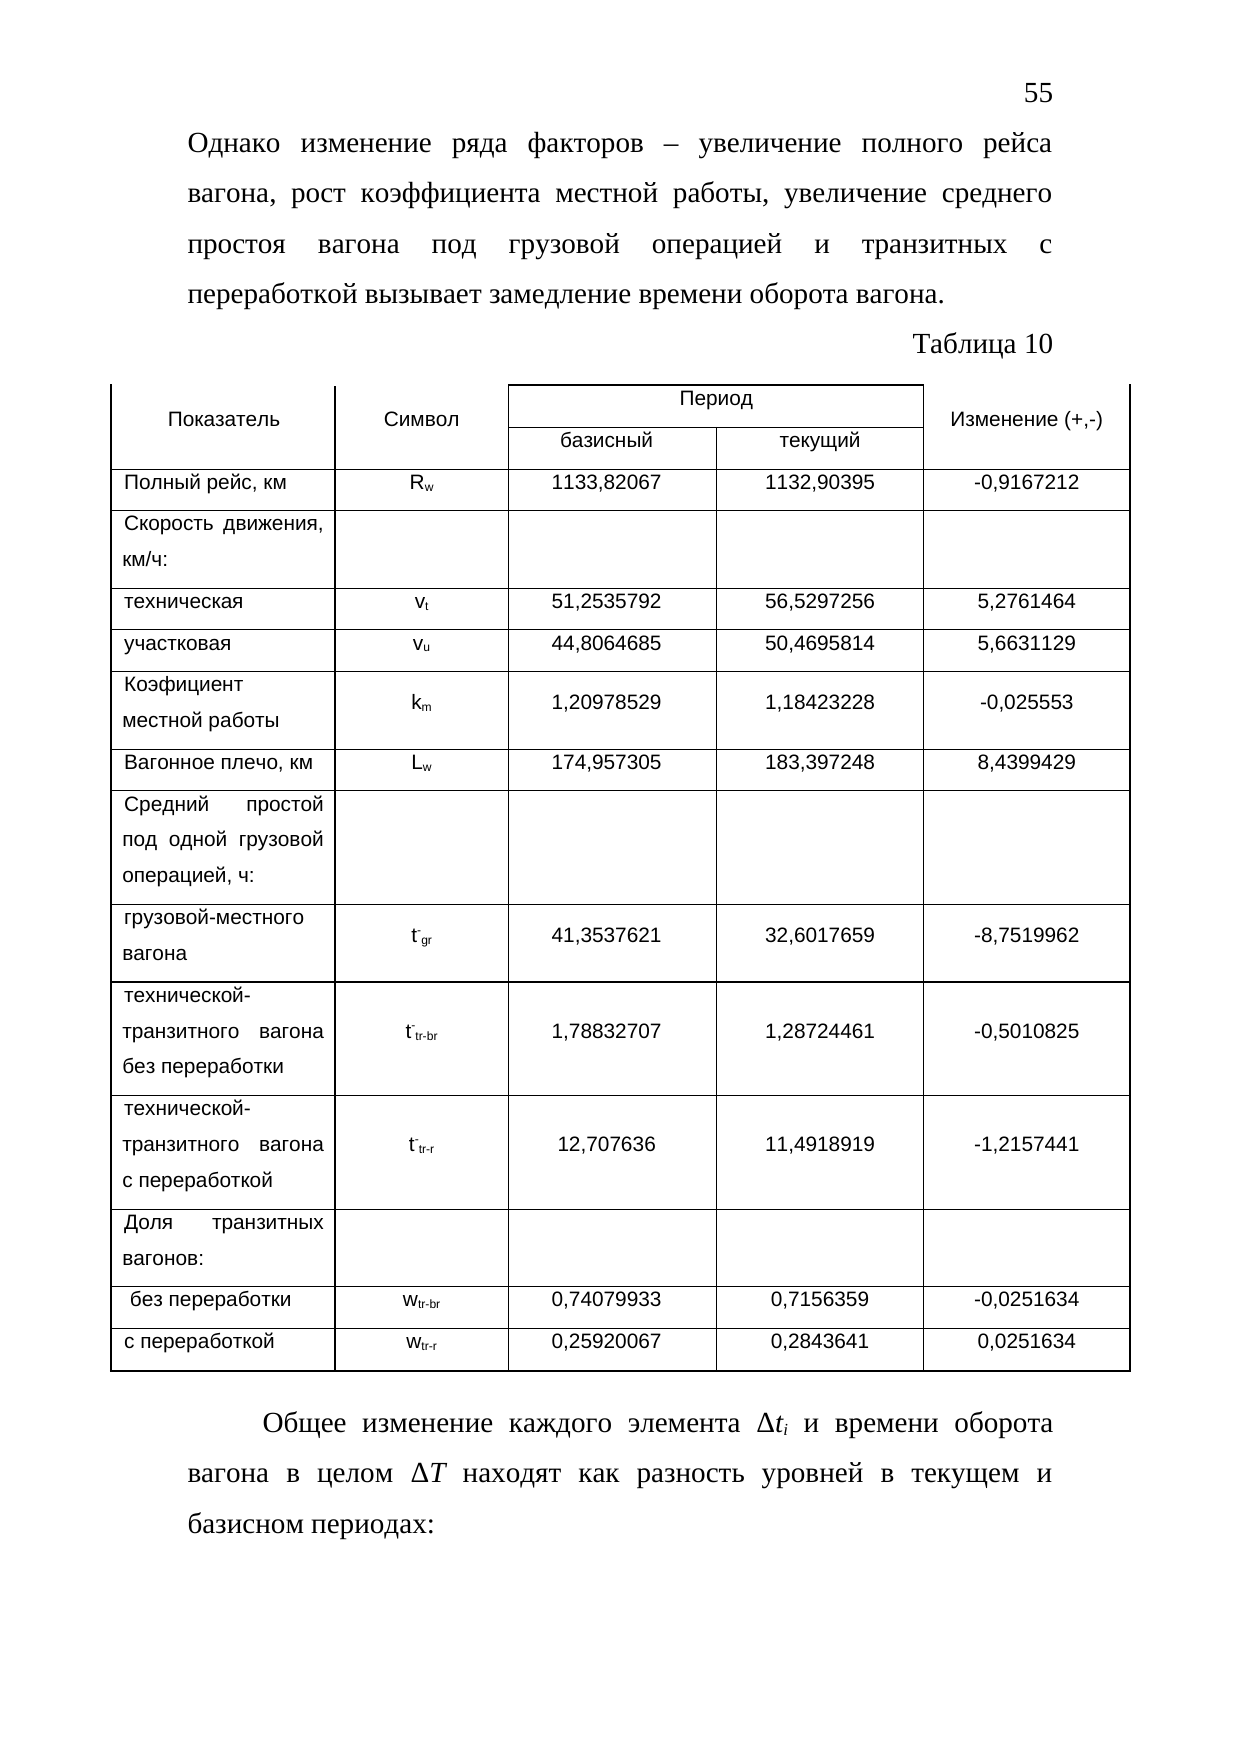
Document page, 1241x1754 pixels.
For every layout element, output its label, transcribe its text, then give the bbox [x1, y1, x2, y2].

table_cell -8,7519962 [924, 905, 1129, 981]
table_cell 5,6631129 [924, 630, 1129, 671]
table_header Изменение (+,-) [924, 384, 1129, 468]
table_cell 5,2761464 [924, 589, 1129, 629]
table_cell 32,6017659 [717, 905, 923, 981]
table_cell 56,5297256 [717, 589, 923, 629]
table_cell [924, 511, 1129, 588]
table_cell Lw [336, 750, 508, 790]
table_cell [336, 1210, 508, 1286]
table_cell 8,4399429 [924, 750, 1129, 790]
table_cell Вагонное плечо, км [112, 750, 334, 790]
table_cell [509, 1210, 716, 1286]
table_cell 1132,90395 [717, 470, 923, 510]
table_cell 0,25920067 [509, 1329, 716, 1369]
table_cell Средний простой под одной грузовой операцией, ч: [112, 791, 334, 904]
table_cell -0,9167212 [924, 470, 1129, 510]
table_cell -0,5010825 [924, 983, 1129, 1095]
table_cell с переработкой [112, 1329, 334, 1369]
table_cell [336, 511, 508, 588]
text Таблица 10 [187, 326, 1053, 360]
table_cell участковая [112, 630, 334, 671]
table_cell 0,74079933 [509, 1287, 716, 1328]
table_cell [336, 791, 508, 904]
table_cell текущий [717, 428, 923, 468]
table_cell 44,8064685 [509, 630, 716, 671]
table_cell [509, 791, 716, 904]
table_cell -0,0251634 [924, 1287, 1129, 1328]
table_cell 0,0251634 [924, 1329, 1129, 1369]
table_cell wtr-r [336, 1329, 508, 1369]
table_cell грузовой-местного вагона [112, 905, 334, 981]
text Общее изменение каждого элемента Δti и времени оборота вагона в целом ΔT находят как разность уровней в текущем и базисном периодах: [187, 1405, 1053, 1539]
table_cell Rw [336, 470, 508, 510]
table_cell Полный рейс, км [112, 470, 334, 510]
table_cell Скорость движения, км/ч: [112, 511, 334, 588]
table_cell km [336, 672, 508, 749]
table_cell базисный [509, 428, 716, 468]
table_cell t-tr-br [336, 983, 508, 1095]
table_cell t-tr-r [336, 1096, 508, 1208]
table_cell 1,18423228 [717, 672, 923, 749]
table_header Символ [335, 384, 508, 468]
table_cell технической-транзитного вагона без переработки [112, 983, 334, 1095]
table_cell Доля транзитных вагонов: [112, 1210, 334, 1286]
table_cell [717, 511, 923, 588]
table_header Показатель [112, 384, 335, 468]
table_cell [924, 1210, 1129, 1286]
table_cell t-gr [336, 905, 508, 981]
table_cell 1,78832707 [509, 983, 716, 1095]
table_cell 1133,82067 [509, 470, 716, 510]
table_cell 0,7156359 [717, 1287, 923, 1328]
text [187, 125, 1053, 310]
table_cell [717, 791, 923, 904]
table_cell -1,2157441 [924, 1096, 1129, 1208]
table_cell vu [336, 630, 508, 671]
table_cell 1,20978529 [509, 672, 716, 749]
table_cell [509, 511, 716, 588]
table_cell [717, 1210, 923, 1286]
table_header Период [509, 386, 923, 427]
table_cell 12,707636 [509, 1096, 716, 1208]
table_cell технической-транзитного вагона с переработкой [112, 1096, 334, 1208]
table_cell 50,4695814 [717, 630, 923, 671]
table_cell wtr-br [336, 1287, 508, 1328]
table_cell Коэфициент местной работы [112, 672, 334, 749]
table_cell 183,397248 [717, 750, 923, 790]
table_cell 0,2843641 [717, 1329, 923, 1369]
table_cell 1,28724461 [717, 983, 923, 1095]
table_cell vt [336, 589, 508, 629]
table_cell 11,4918919 [717, 1096, 923, 1208]
table_cell без переработки [112, 1287, 334, 1328]
table_cell 51,2535792 [509, 589, 716, 629]
table_cell 174,957305 [509, 750, 716, 790]
table_cell [924, 791, 1129, 904]
table_cell -0,025553 [924, 672, 1129, 749]
table_cell 41,3537621 [509, 905, 716, 981]
table_cell техническая [112, 589, 334, 629]
